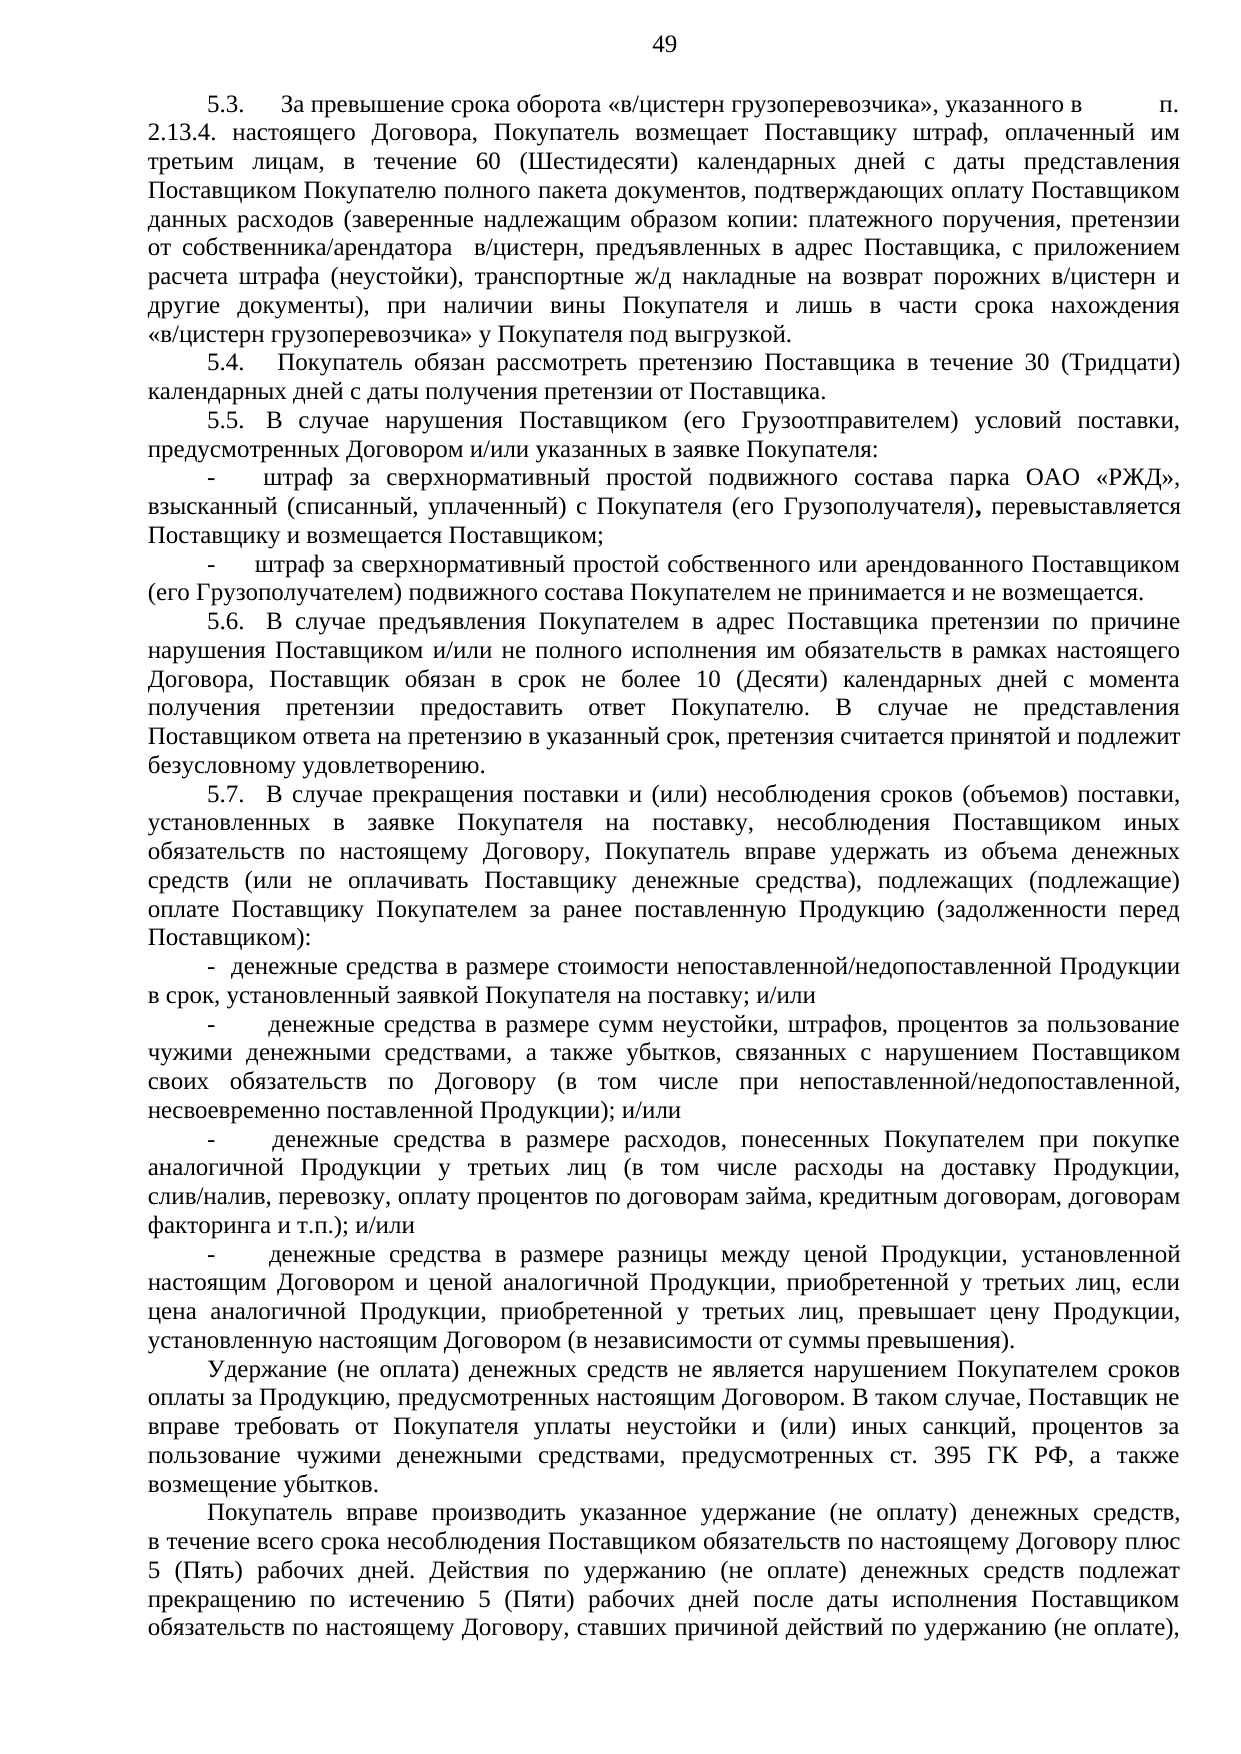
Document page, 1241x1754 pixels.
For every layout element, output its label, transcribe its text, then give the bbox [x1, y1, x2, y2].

list За превышение срока оборота «в/цистерн грузоперевозчика», указанного в п. 2.13.4. настоящего Договора, Покупатель возмещает Поставщику штраф, оплаченный им третьим лицам, в течение 60 (Шестидесяти) календарных дней с даты представления Поставщиком Покупателю полного пакета документов, подтверждающих оплату Поставщиком данных расходов (заверенные надлежащим образом копии: платежного поручения, претензии от собственника/арендатора в/цистерн, предъявленных в адрес Поставщика, с приложением расчета штрафа (неустойки), транспортные ж/д накладные на возврат порожних в/цистерн и другие документы), при наличии вины Покупателя и лишь в части срока нахождения «в/цистерн грузоперевозчика» у Покупателя под выгрузкой. [148, 89, 1181, 347]
list В случае прекращения поставки и (или) несоблюдения сроков (объемов) поставки, установленных в заявке Покупателя на поставку, несоблюдения Поставщиком иных обязательств по настоящему Договору, Покупатель вправе удержать из объема денежных средств (или не оплачивать Поставщику денежные средства), подлежащих (подлежащие) оплате Поставщику Покупателем за ранее поставленную Продукцию (задолженности перед Поставщиком): [148, 779, 1181, 951]
text - денежные средства в размере расходов, понесенных Покупателем при покупке аналогичной Продукции у третьих лиц (в том числе расходы на доставку Продукции, слив/налив, перевозку, оплату процентов по договорам займа, кредитным договорам, договорам факторинга и т.п.); и/или [148, 1124, 1181, 1239]
list В случае предъявления Покупателем в адрес Поставщика претензии по причине нарушения Поставщиком и/или не полного исполнения им обязательств в рамках настоящего Договора, Поставщик обязан в срок не более 10 (Десяти) календарных дней с момента получения претензии предоставить ответ Покупателю. В случае не представления Поставщиком ответа на претензию в указанный срок, претензия считается принятой и подлежит безусловному удовлетворению. [148, 606, 1181, 779]
text - штраф за сверхнормативный простой собственного или арендованного Поставщиком (его Грузополучателем) подвижного состава Покупателем не принимается и не возмещается. [148, 549, 1181, 606]
list Покупатель обязан рассмотреть претензию Поставщика в течение 30 (Тридцати) календарных дней с даты получения претензии от Поставщика. [148, 347, 1181, 405]
list В случае нарушения Поставщиком (его Грузоотправителем) условий поставки, предусмотренных Договором и/или указанных в заявке Покупателя: [148, 405, 1181, 462]
text - денежные средства в размере разницы между ценой Продукции, установленной настоящим Договором и ценой аналогичной Продукции, приобретенной у третьих лиц, если цена аналогичной Продукции, приобретенной у третьих лиц, превышает цену Продукции, установленную настоящим Договором (в независимости от суммы превышения). [148, 1239, 1181, 1354]
text - денежные средства в размере стоимости непоставленной/недопоставленной Продукции в срок, установленный заявкой Покупателя на поставку; и/или [148, 951, 1181, 1009]
text - штраф за сверхнормативный простой подвижного состава парка ОАО «РЖД», взысканный (списанный, уплаченный) с Покупателя (его Грузополучателя), перевыставляется Поставщику и возмещается Поставщиком; [148, 462, 1181, 549]
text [148, 1497, 1181, 1641]
text Удержание (не оплата) денежных средств не является нарушением Покупателем сроков оплаты за Продукцию, предусмотренных настоящим Договором. В таком случае, Поставщик не вправе требовать от Покупателя уплаты неустойки и (или) иных санкций, процентов за пользование чужими денежными средствами, предусмотренных ст. 395 ГК РФ, а также возмещение убытков. [148, 1354, 1181, 1497]
text - денежные средства в размере сумм неустойки, штрафов, процентов за пользование чужими денежными средствами, а также убытков, связанных с нарушением Поставщиком своих обязательств по Договору (в том числе при непоставленной/недопоставленной, несвоевременно поставленной Продукции); и/или [148, 1009, 1181, 1124]
